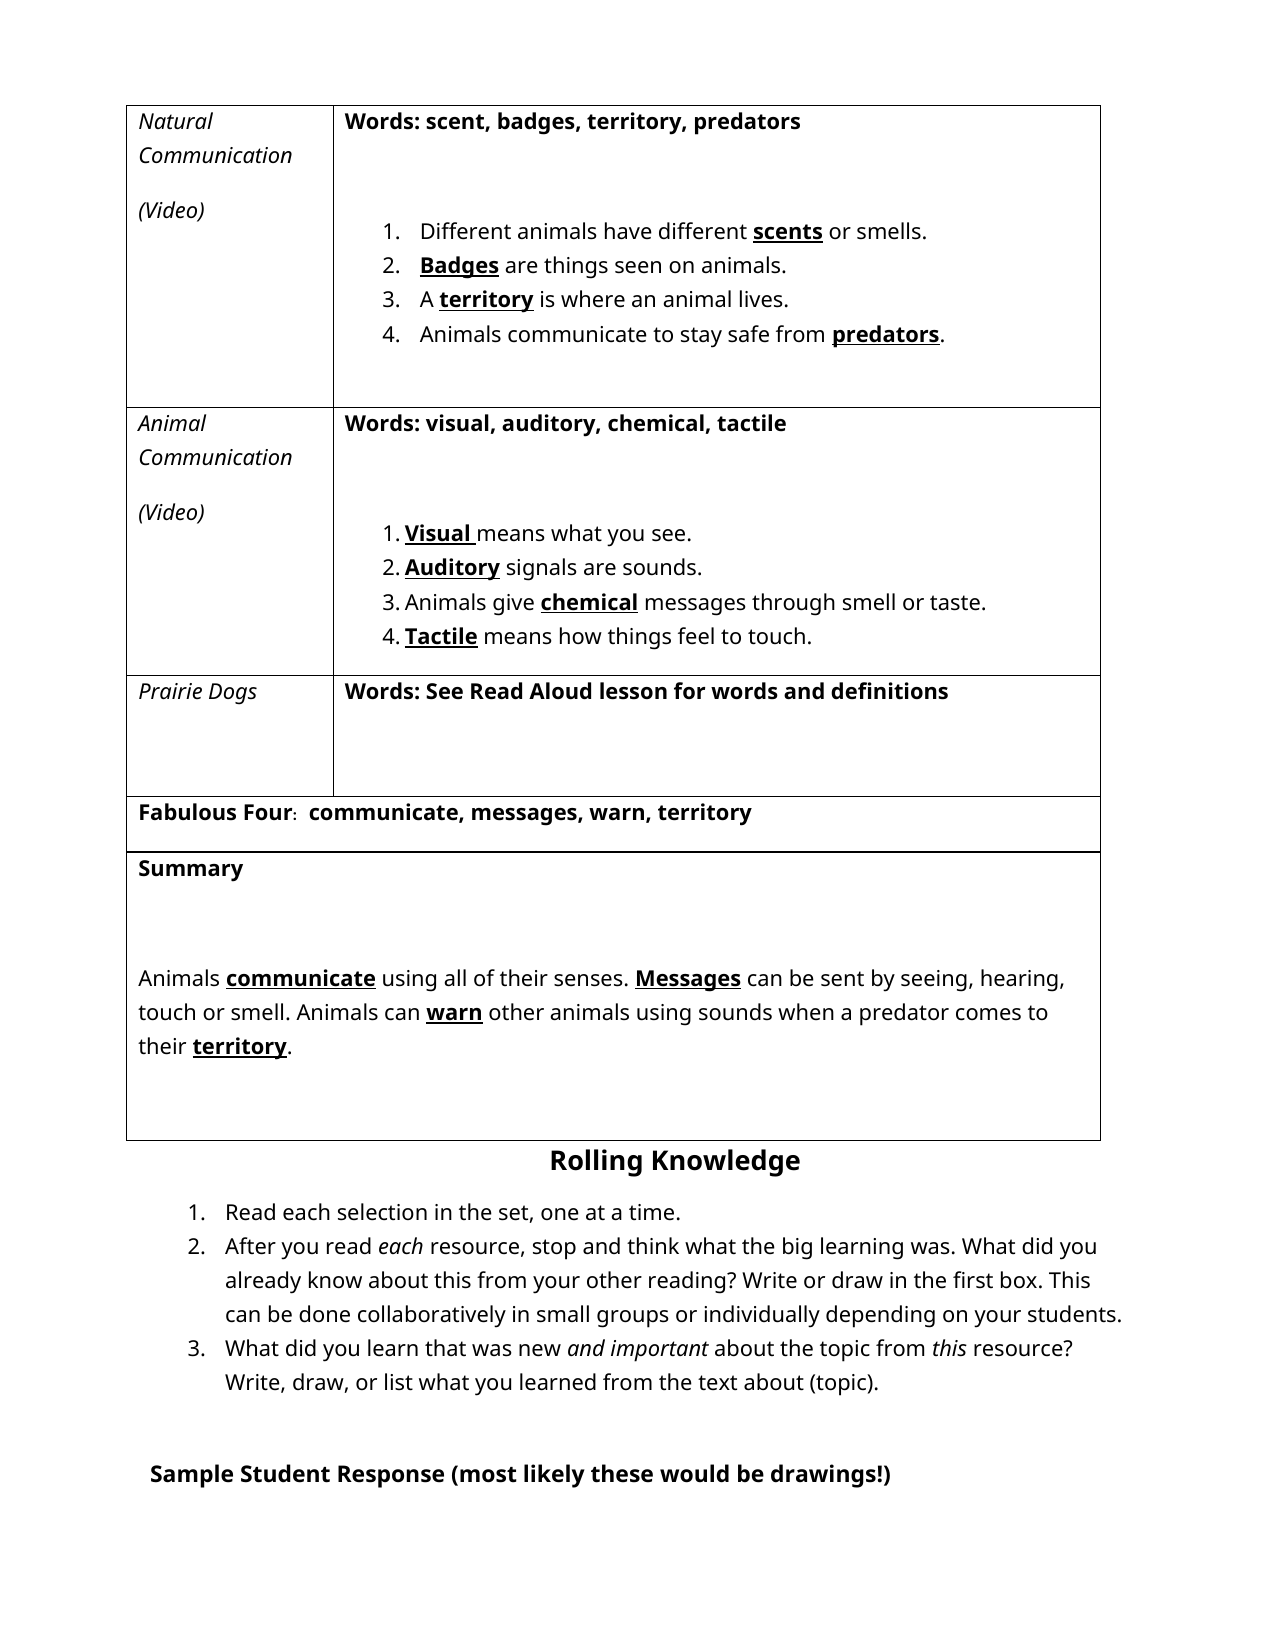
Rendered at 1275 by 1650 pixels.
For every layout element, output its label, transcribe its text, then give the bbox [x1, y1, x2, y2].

table_cell Natural Communication (Video) [127, 106, 333, 407]
list What did you learn that was new and important about the topic from this resource? Write, draw, or list what you learned from the text about (topic). [187, 1333, 1125, 1397]
text Rolling Knowledge [150, 1141, 1200, 1178]
text Sample Student Response (most likely these would be drawings!) [150, 1458, 1125, 1489]
table_cell Words: visual, auditory, chemical, tactile Visual means what you see. Auditory signals are sounds. Animals give chemical messages through smell or taste. Tactile means how things feel to touch. [334, 408, 1100, 675]
list After you read each resource, stop and think what the big learning was. What did you already know about this from your other reading? Write or draw in the first box. This can be done collaboratively in small groups or individually depending on your students. [187, 1231, 1125, 1329]
table_cell Fabulous Four: communicate, messages, warn, territory [127, 797, 1100, 851]
list Read each selection in the set, one at a time. [187, 1197, 1125, 1226]
table_cell Words: scent, badges, territory, predators Different animals have different scents or smells. Badges are things seen on animals. A territory is where an animal lives. Animals communicate to stay safe from predators. [334, 106, 1100, 407]
table_cell Prairie Dogs [127, 676, 333, 796]
table_cell Summary Animals communicate using all of their senses. Messages can be sent by seeing, hearing, touch or smell. Animals can warn other animals using sounds when a predator comes to their territory. [127, 853, 1100, 1140]
table_cell Animal Communication (Video) [127, 408, 333, 675]
table_cell Words: See Read Aloud lesson for words and definitions [334, 676, 1100, 796]
